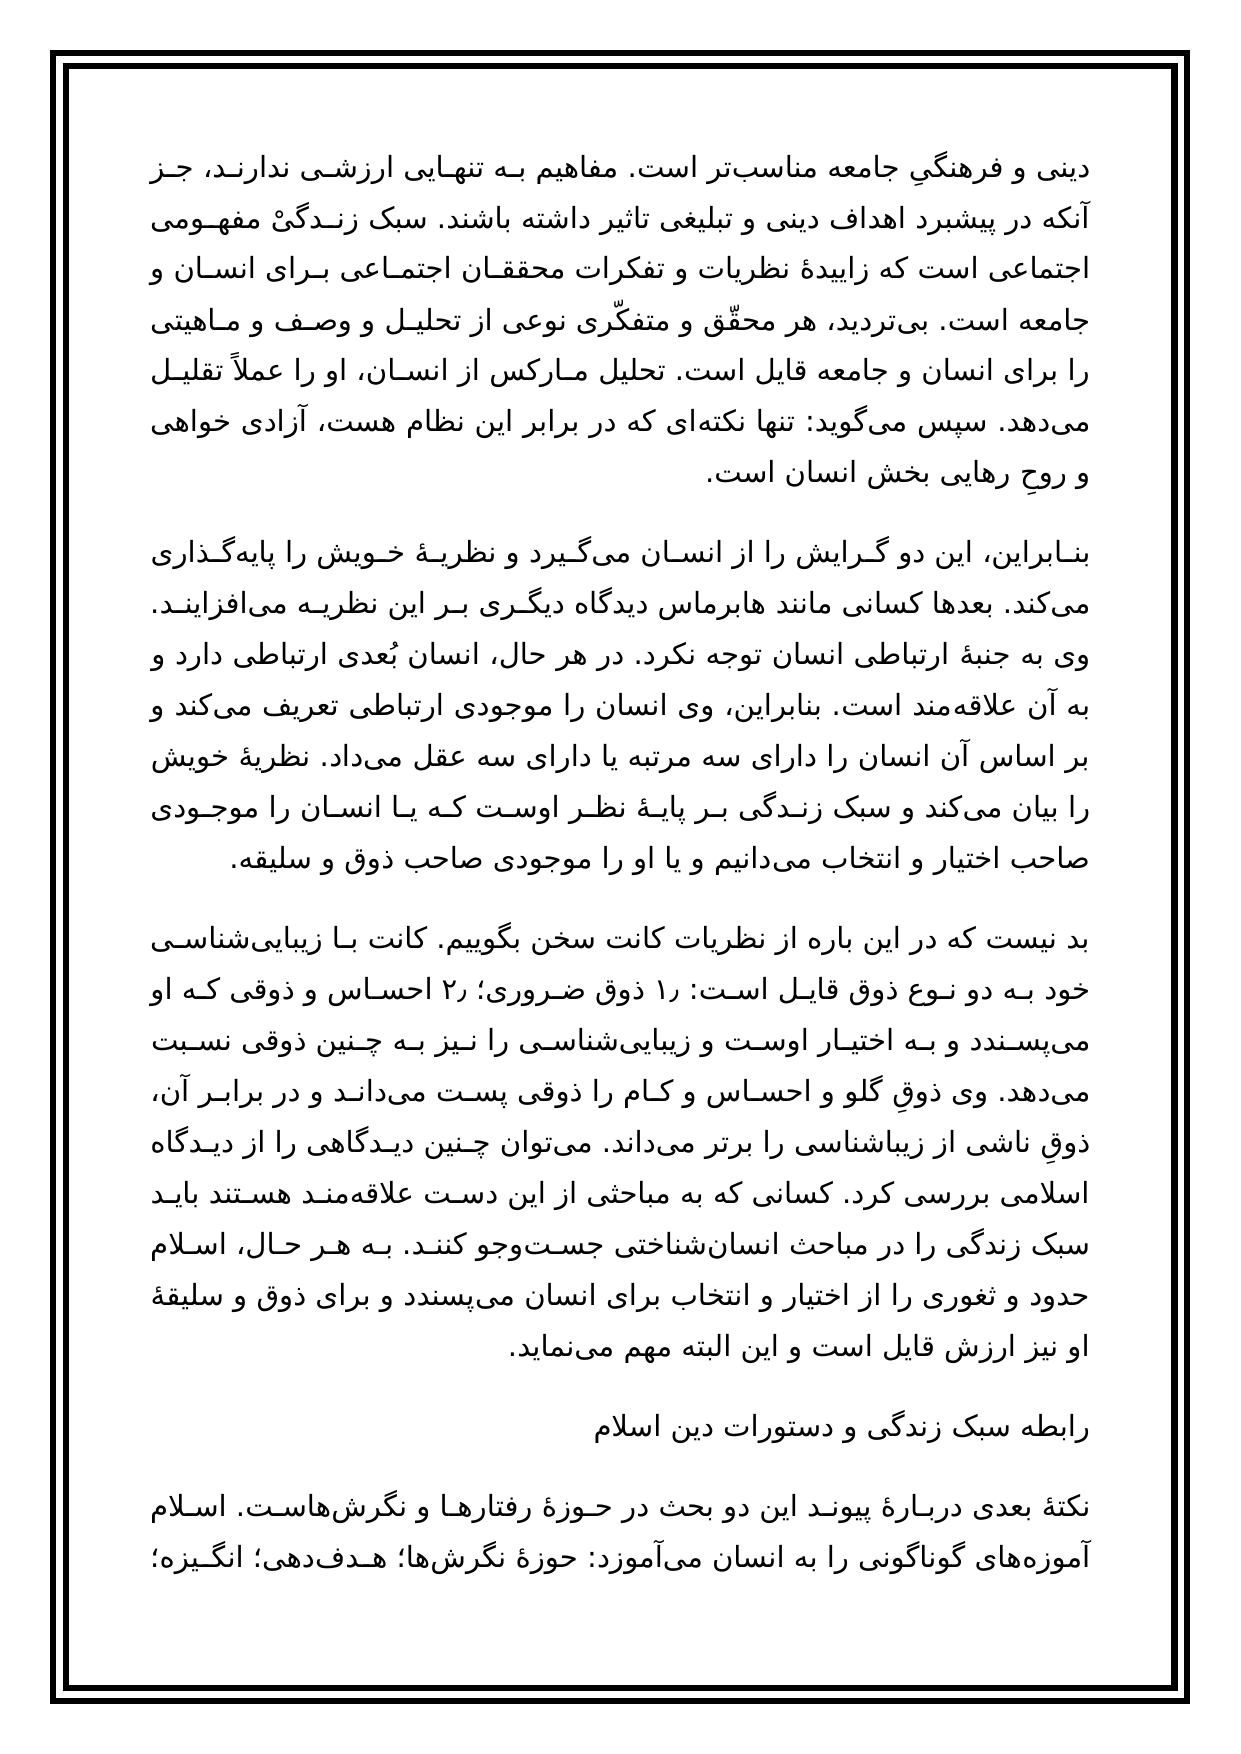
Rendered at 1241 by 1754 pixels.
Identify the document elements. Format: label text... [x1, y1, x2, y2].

text بد نیست که در این باره از نظریات کانت سخن بگوییم. کانت با زیبایی‌شناسی خود به دو نوع ذوق قایل است: ۱٫ ذوق ضروری؛ ۲٫ احساس و ذوقی که او می‌پسندد و به اختیار اوست و زیبایی‌شناسی را نیز به چنین ذوقی نسبت می‌دهد. وی ذوقِ گلو و احساس و کام را ذوقی پست می‌داند و در برابر آن، ذوقِ ناشی از زیباشناسی را برتر می‌داند. می‌توان چنین دیدگاهی را از دیدگاه اسلامی بررسی کرد. کسانی که به مباحثی از این دست علاقه‌مند هستند باید سبک زندگی را در مباحث انسان‌شناختی جست‌و‌جو کنند. به هر حال، اسلام حدود و ثغوری را از اختیار و انتخاب برای انسان می‌پسندد و برای ذوق و سلیقۀ او نیز ارزش قایل است و این البته مهم می‌نماید. [150, 921, 1090, 1363]
text بنابراین، این دو گرایش را از انسان می‌گیرد و نظریۀ خویش را پایه‌گذاری می‌کند. بعدها کسانی مانند ‌هابرماس دیدگاه دیگری بر این نظریه می‌افزایند. وی به جنبۀ ارتباطی انسان توجه نکرد. در هر حال، انسان بُعدی ارتباطی دارد و به آن علاقه‌مند است. بنابراین، وی انسان را موجودی ارتباطی تعریف می‌کند و بر اساس آن انسان را دارای سه مرتبه یا دارای سه عقل می‌داد. نظریۀ خویش را بیان می‌کند و سبک زندگی بر پایۀ نظر اوست که یا انسان را موجودی صاحب اختیار و انتخاب می‌دانیم و یا او را موجودی صاحب ذوق و سلیقه. [150, 536, 1090, 875]
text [150, 1489, 1090, 1574]
text رابطه سبک زندگی و دستورات دین اسلام [150, 1409, 1090, 1443]
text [150, 150, 1090, 489]
